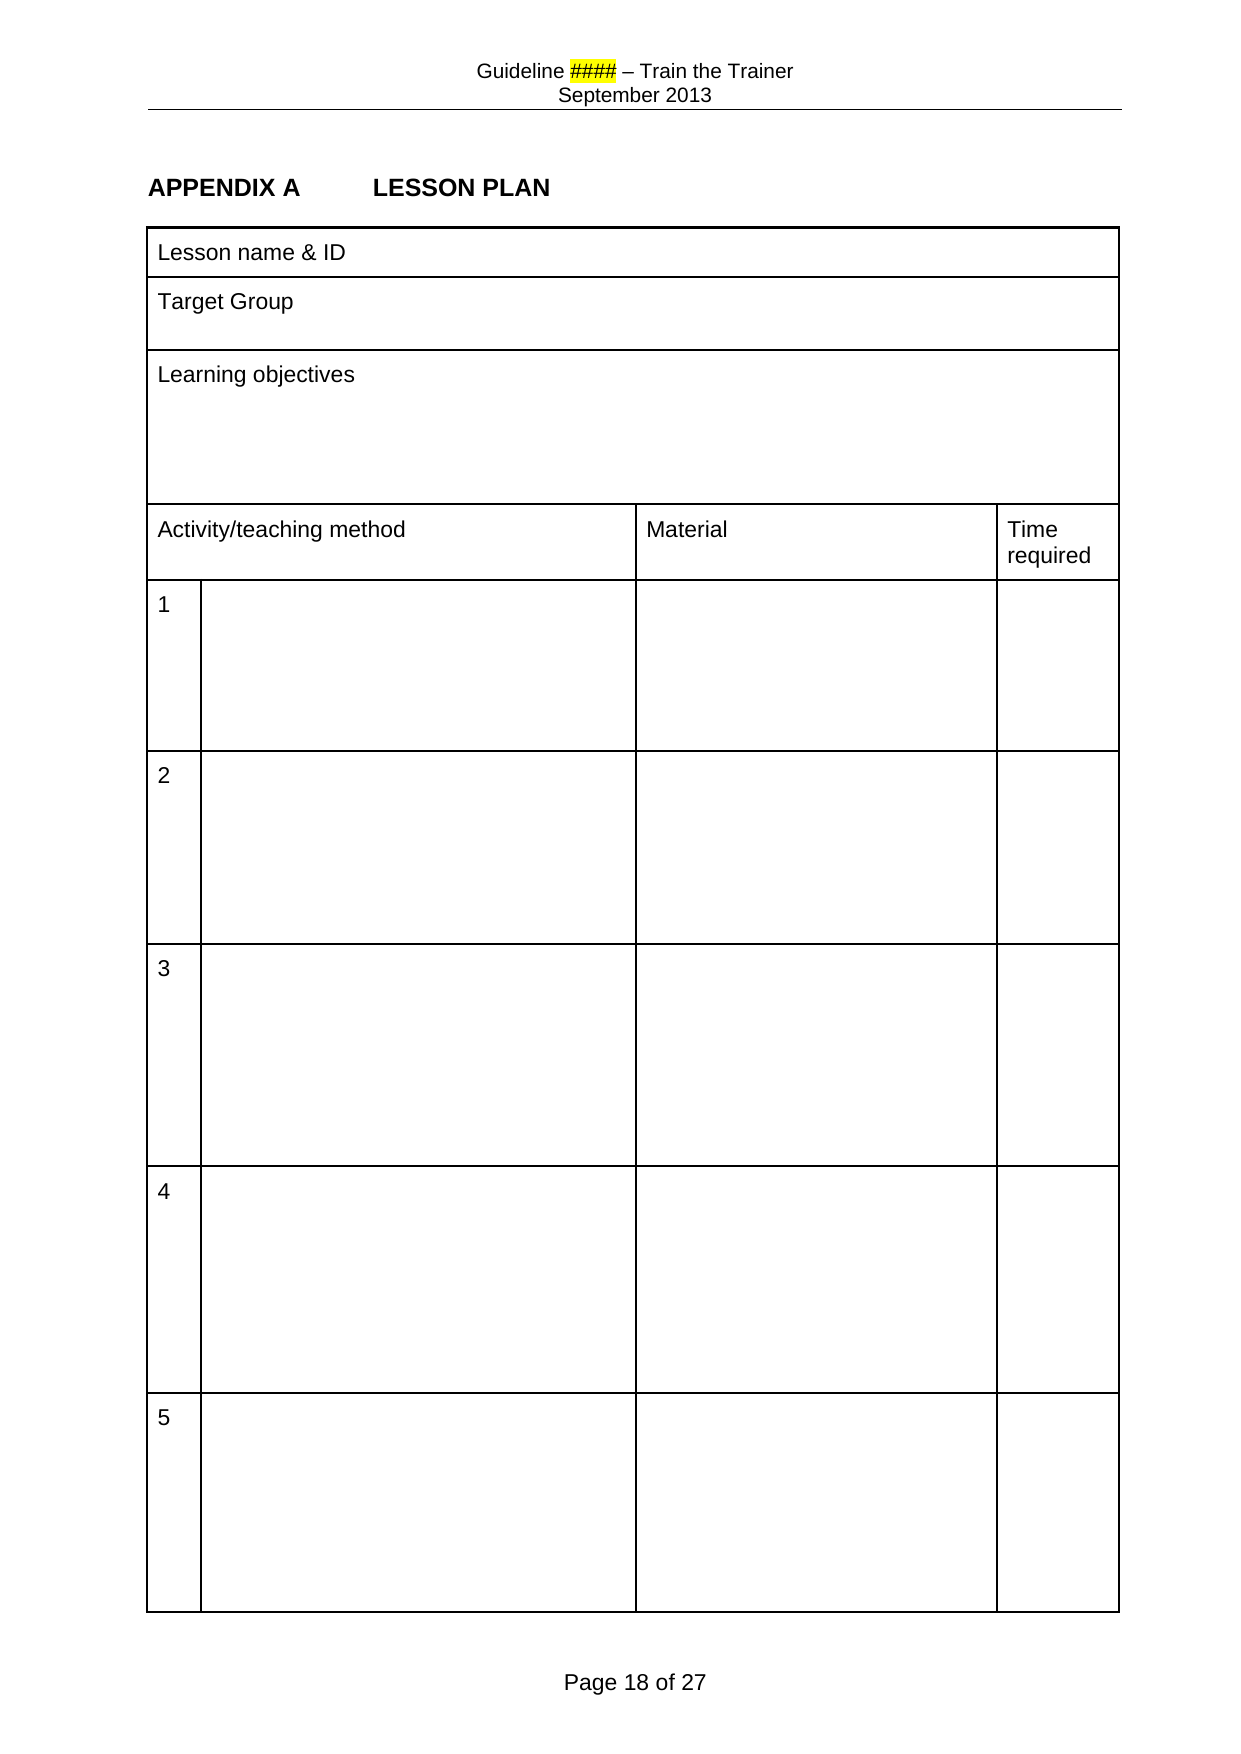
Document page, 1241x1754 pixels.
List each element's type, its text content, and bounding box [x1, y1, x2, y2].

subtitle APPENDIX A LESSON PLAN [148, 173, 1122, 201]
table_cell 5 [148, 1394, 200, 1611]
table_cell 4 [148, 1167, 200, 1392]
table_cell [202, 1167, 635, 1392]
table_cell Activity/teaching method [148, 505, 635, 579]
table_cell [998, 945, 1118, 1165]
table_cell Learning objectives [148, 351, 1118, 503]
table_cell [998, 1394, 1118, 1611]
table_cell [637, 1394, 996, 1611]
table_cell [637, 945, 996, 1165]
table_cell Time required [998, 505, 1118, 579]
table_cell 1 [148, 581, 200, 750]
table_cell [202, 945, 635, 1165]
table_cell [202, 752, 635, 943]
table_header Lesson name & ID [148, 229, 1118, 276]
table_cell [202, 1394, 635, 1611]
table_cell [637, 752, 996, 943]
table_cell [202, 581, 635, 750]
table_cell [637, 581, 996, 750]
table_cell [998, 581, 1118, 750]
table_cell Target Group [148, 278, 1118, 349]
table_cell Material [637, 505, 996, 579]
table_cell [998, 1167, 1118, 1392]
table_cell [637, 1167, 996, 1392]
table_cell [998, 752, 1118, 943]
table_cell 3 [148, 945, 200, 1165]
table_cell 2 [148, 752, 200, 943]
